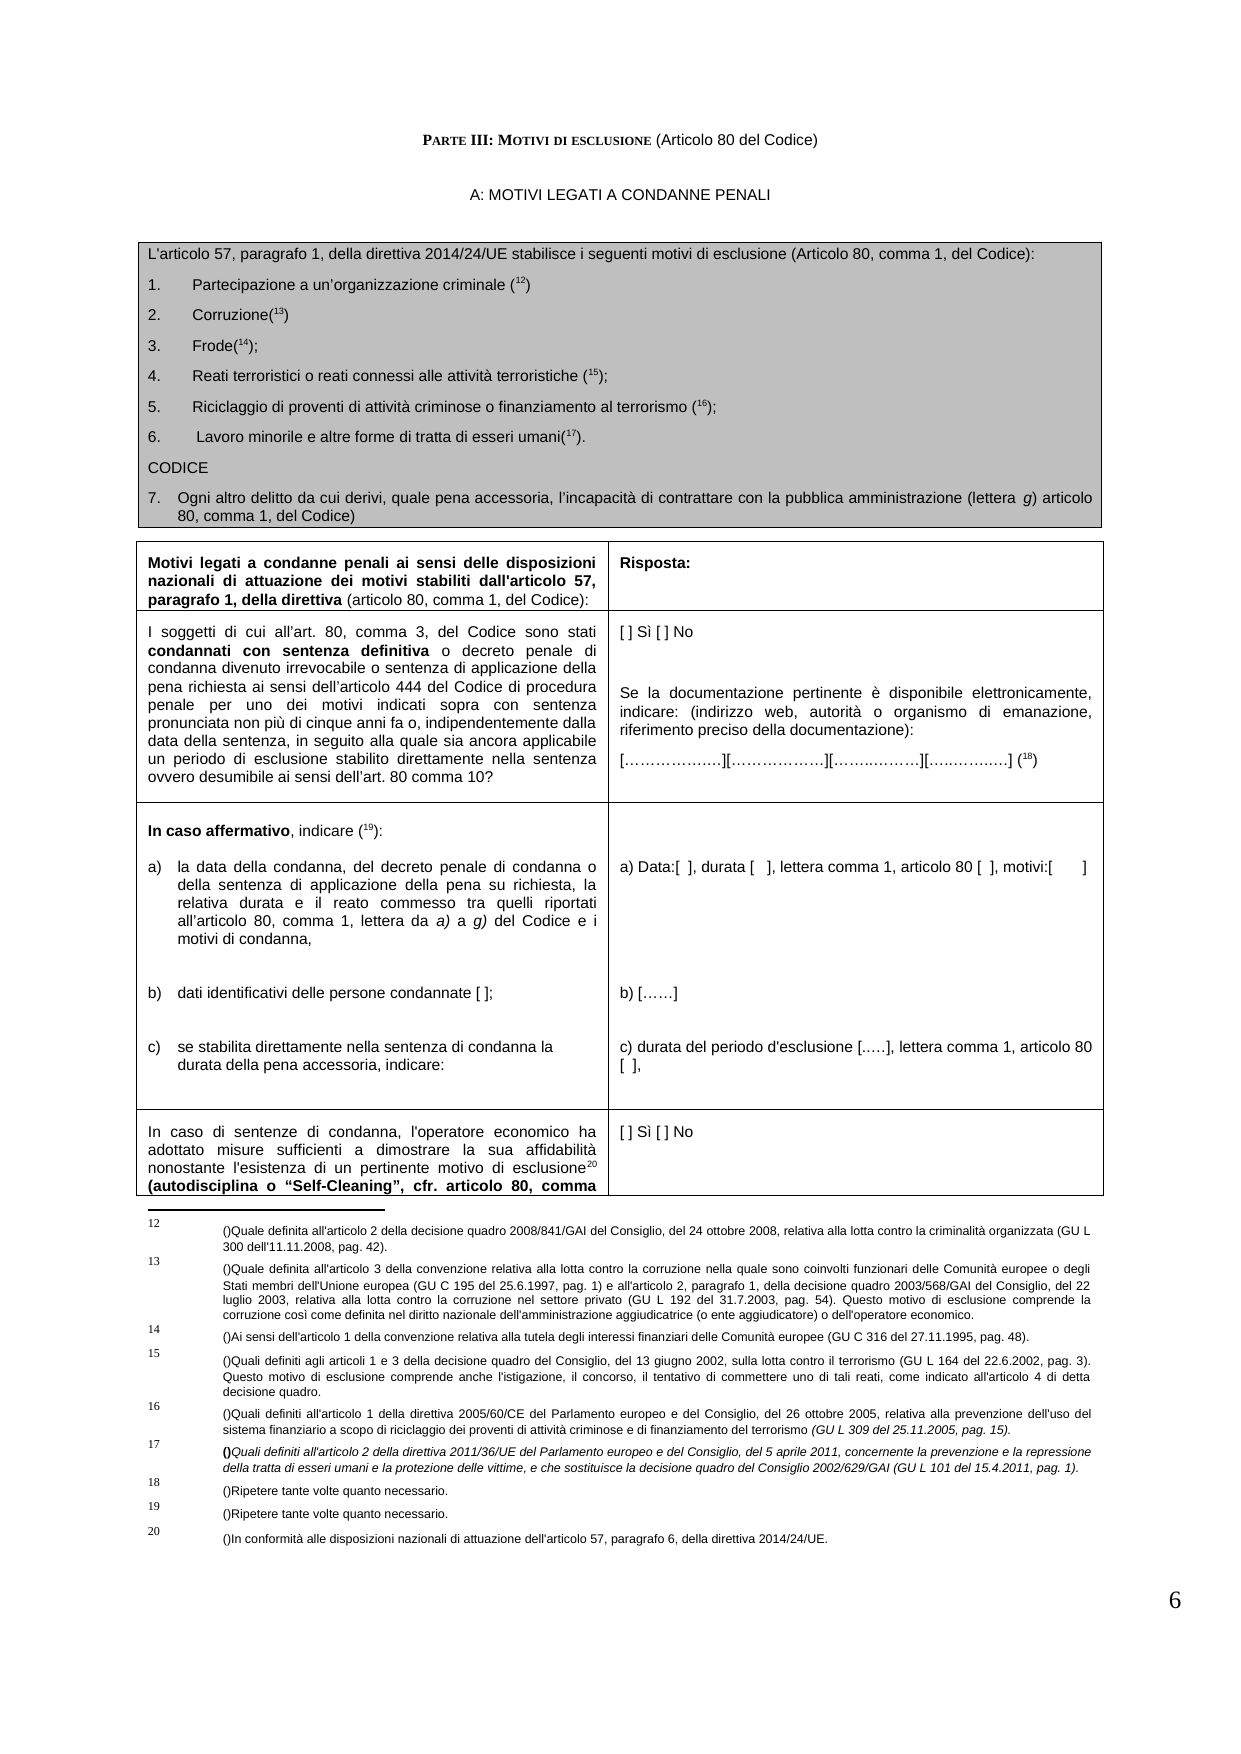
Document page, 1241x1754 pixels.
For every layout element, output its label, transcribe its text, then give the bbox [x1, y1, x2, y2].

table_cell In caso di sentenze di condanna, l'operatore economico ha adottato misure sufficienti a dimostrare la sua affidabilità nonostante l'esistenza di un pertinente motivo di esclusione (autodisciplina o “Self-Cleaning”, cfr. articolo 80, comma 7)? [137, 1110, 608, 1194]
list Partecipazione a un’organizzazione criminale () [139, 272, 1101, 293]
table_header Risposta: [609, 542, 1103, 610]
table_cell I soggetti di cui all’art. 80, comma 3, del Codice sono stati condannati con sentenza definitiva o decreto penale di condanna divenuto irrevocabile o sentenza di applicazione della pena richiesta ai sensi dell’articolo 444 del Codice di procedura penale per uno dei motivi indicati sopra con sentenza pronunciata non più di cinque anni fa o, indipendentemente dalla data della sentenza, in seguito alla quale sia ancora applicabile un periodo di esclusione stabilito direttamente nella sentenza ovvero desumibile ai sensi dell’art. 80 comma 10? [137, 611, 608, 802]
text Riciclaggio di proventi di attività criminose o finanziamento al terrorismo (); [139, 394, 1101, 415]
title Parte III: Motivi di esclusione (Articolo 80 del Codice) [148, 131, 1093, 149]
table_header Motivi legati a condanne penali ai sensi delle disposizioni nazionali di attuazione dei motivi stabiliti dall'articolo 57, paragrafo 1, della direttiva (articolo 80, comma 1, del Codice): [137, 542, 608, 610]
table_cell [ ] Sì [ ] No Se la documentazione pertinente è disponibile elettronicamente, indicare: (indirizzo web, autorità o organismo di emanazione, riferimento preciso della documentazione): […………….…][………………][……..………][…..……..…] () [609, 611, 1103, 802]
list CODICE [139, 455, 1101, 476]
text Frode(); [139, 333, 1101, 354]
table_cell [ ] Sì [ ] No [609, 1110, 1103, 1194]
title A: Motivi legati a condanne penali [148, 186, 1093, 204]
text Reati terroristici o reati connessi alle attività terroristiche (); [139, 364, 1101, 385]
text Lavoro minorile e altre forme di tratta di esseri umani(). [139, 425, 1101, 446]
table_cell a) Data:[ ], durata [ ], lettera comma 1, articolo 80 [ ], motivi:[ ] b) [……] c) durata del periodo d'esclusione [..…], lettera comma 1, articolo 80 [ ], [609, 803, 1103, 1109]
text Corruzione() [139, 303, 1101, 324]
table_cell In caso affermativo, indicare (): la data della condanna, del decreto penale di condanna o della sentenza di applicazione della pena su richiesta, la relativa durata e il reato commesso tra quelli riportati all’articolo 80, comma 1, lettera da a) a g) del Codice e i motivi di condanna, dati identificativi delle persone condannate [ ]; se stabilita direttamente nella sentenza di condanna la durata della pena accessoria, indicare: [137, 803, 608, 1109]
text L'articolo 57, paragrafo 1, della direttiva 2014/24/UE stabilisce i seguenti motivi di esclusione (Articolo 80, comma 1, del Codice): [139, 243, 1101, 263]
text Ogni altro delitto da cui derivi, quale pena accessoria, l’incapacità di contrattare con la pubblica amministrazione (lettera g) articolo 80, comma 1, del Codice) [139, 486, 1101, 527]
